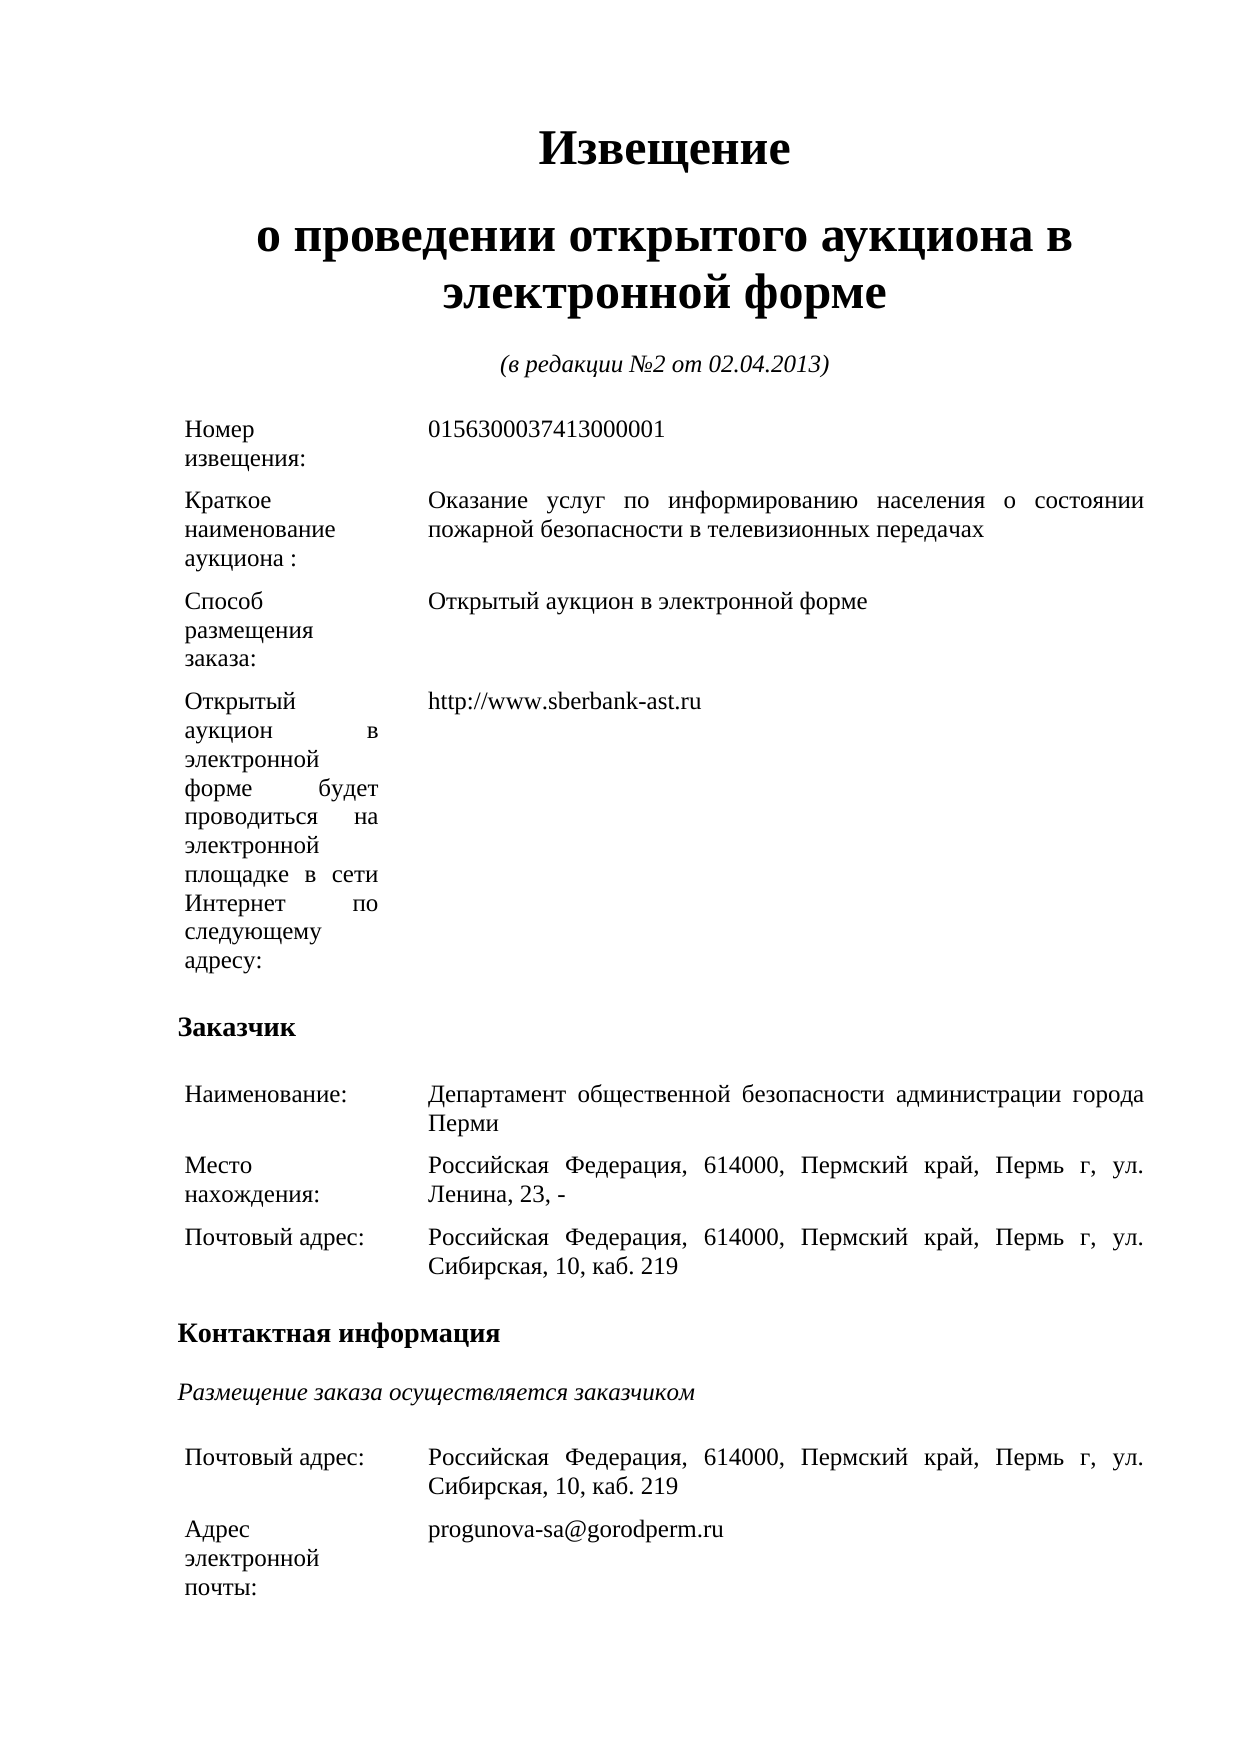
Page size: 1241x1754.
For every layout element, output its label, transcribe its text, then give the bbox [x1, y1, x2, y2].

table_cell Оказание услуг по информированию населения о состоянии пожарной безопасности в телевизионных передачах [421, 479, 1152, 579]
table_header Департамент общественной безопасности администрации города Перми [421, 1072, 1152, 1143]
table_header Номер извещения: [177, 407, 421, 478]
text Заказчик [177, 1010, 1152, 1043]
text Размещение заказа осуществляется заказчиком [177, 1377, 1152, 1406]
table_cell http://www.sberbank-ast.ru [421, 679, 1152, 981]
table_cell Краткое наименование аукциона : [177, 479, 421, 579]
table_cell Почтовый адрес: [177, 1215, 421, 1287]
table_cell progunova-sa@gorodperm.ru [421, 1507, 1152, 1607]
table_header 0156300037413000001 [421, 407, 1152, 478]
text Контактная информация [177, 1316, 1152, 1348]
text о проведении открытого аукциона в электронной форме [177, 205, 1152, 320]
table_header Наименование: [177, 1072, 421, 1143]
table_cell Адрес электронной почты: [177, 1507, 421, 1607]
table_cell Открытый аукцион в электронной форме [421, 579, 1152, 679]
table_header Почтовый адрес: [177, 1435, 421, 1507]
table_cell Способ размещения заказа: [177, 579, 421, 679]
table_header Российская Федерация, 614000, Пермский край, Пермь г, ул. Сибирская, 10, каб. 219 [421, 1435, 1152, 1507]
table_cell Открытый аукцион в электронной форме будет проводиться на электронной площадке в сети Интернет по следующему адресу: [177, 679, 421, 981]
table_cell Российская Федерация, 614000, Пермский край, Пермь г, ул. Ленина, 23, - [421, 1144, 1152, 1215]
table_cell Российская Федерация, 614000, Пермский край, Пермь г, ул. Сибирская, 10, каб. 219 [421, 1215, 1152, 1287]
text (в редакции №2 от 02.04.2013) [177, 349, 1152, 378]
text Извещение [177, 118, 1152, 176]
table_cell Место нахождения: [177, 1144, 421, 1215]
